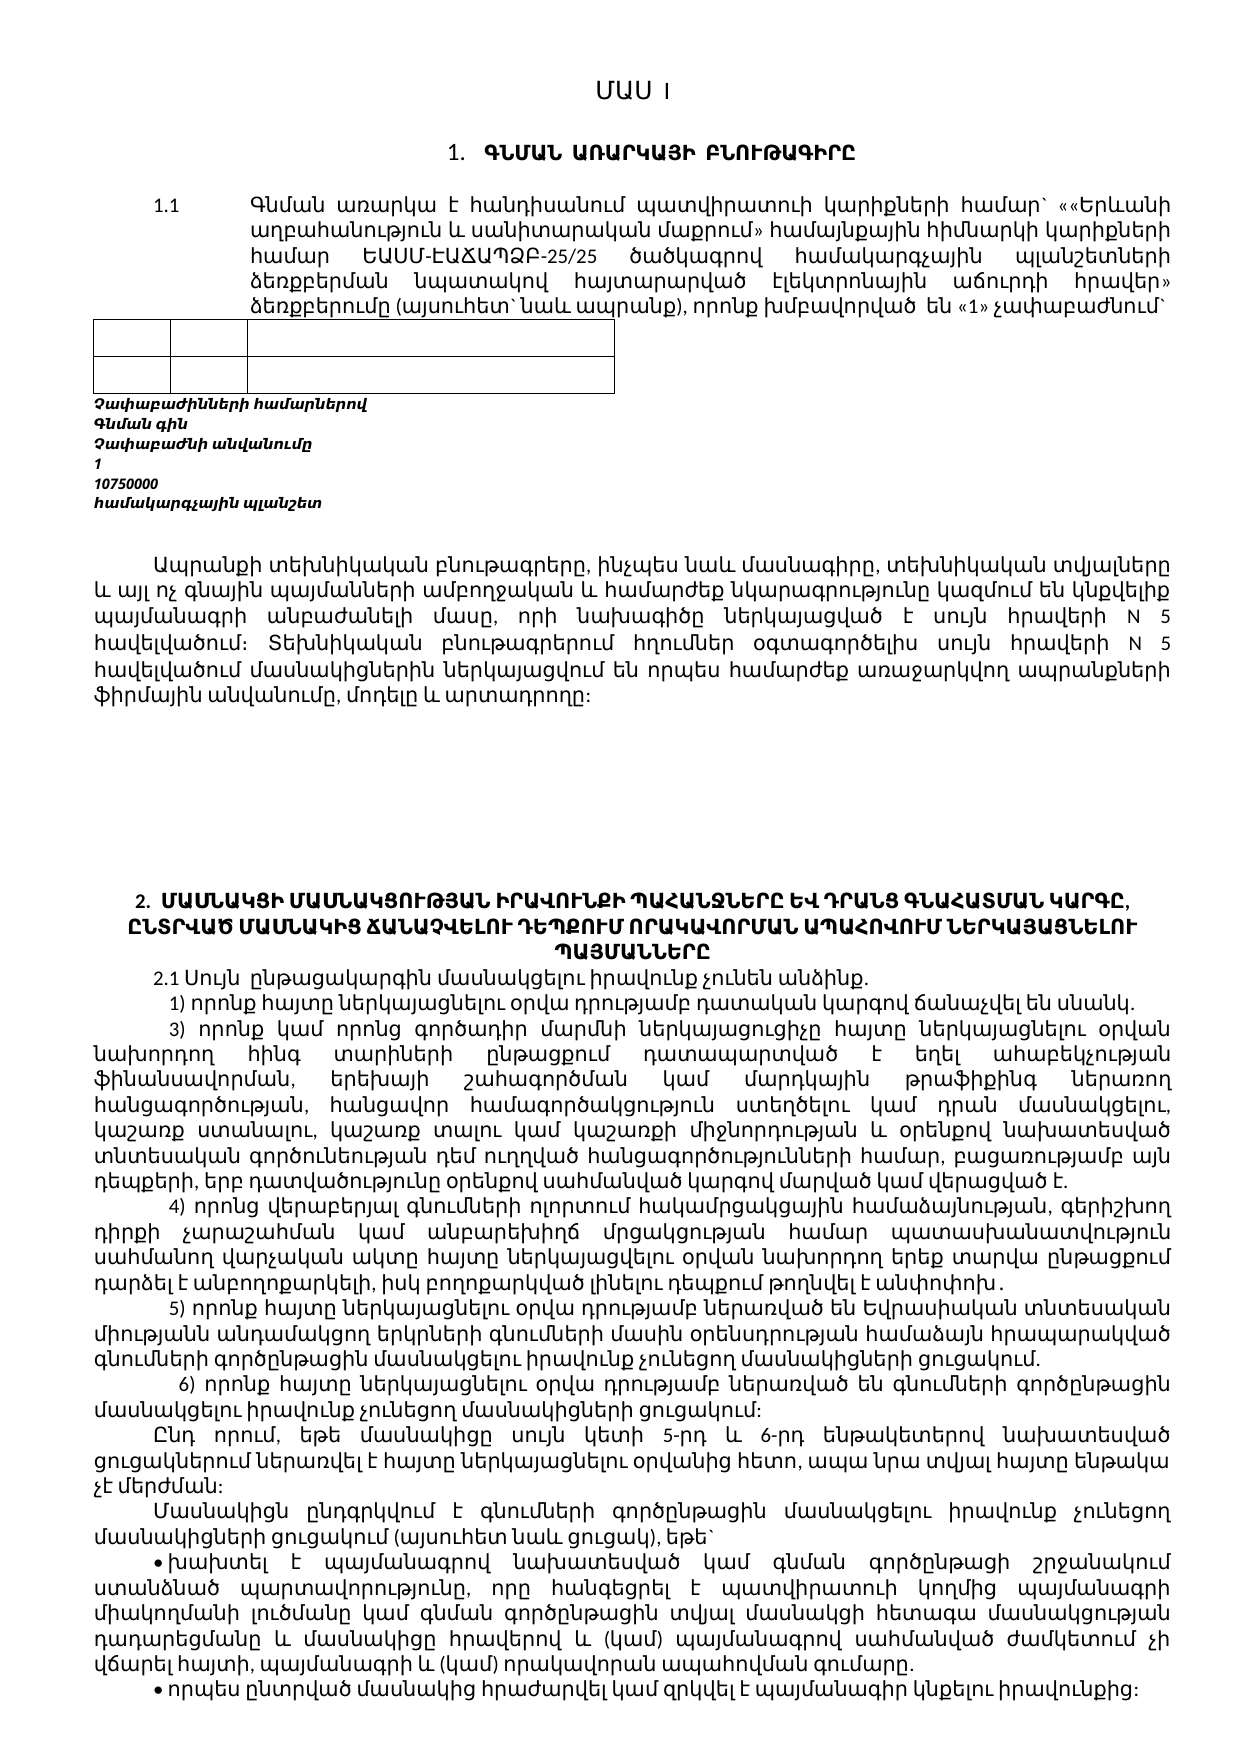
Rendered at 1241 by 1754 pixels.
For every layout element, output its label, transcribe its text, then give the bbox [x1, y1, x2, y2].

list ԳՆՄԱՆ ԱՌԱՐԿԱՅԻ ԲՆՈՒԹԱԳԻՐԸ [131, 136, 1171, 167]
text • խախտել է պայմանագրով նախատեսված կամ գնման գործընթացի շրջանակում ստանձնած պարտավորությունը, որը հանգեցրել է պատվիրատուի կողմից պայմանագրի միակողմանի լուծմանը կամ գնման գործընթացին տվյալ մասնակցի հետագա մասնակցության դադարեցմանը և մասնակիցը հրավերով և (կամ) պայմանագրով սահմանված ժամկետում չի վճարել հայտի, պայմանագրի և (կամ) որակավորան ապահովման գումարը. [94, 1549, 1171, 1677]
text 2. ՄԱՍՆԱԿՑԻ ՄԱՍՆԱԿՑՈՒԹՅԱՆ ԻՐԱՎՈՒՆՔԻ ՊԱՀԱՆՋՆԵՐԸ ԵՎ ԴՐԱՆՑ ԳՆԱՀԱՏՄԱՆ ԿԱՐԳԸ, ԸՆՏՐՎԱԾ ՄԱՍՆԱԿԻՑ ՃԱՆԱՉՎԵԼՈՒ ԴԵՊՔՈՒՄ ՈՐԱԿԱՎՈՐՄԱՆ ԱՊԱՀՈՎՈՒՄ ՆԵՐԿԱՅԱՑՆԵԼՈՒ ՊԱՅՄԱՆՆԵՐԸ [94, 889, 1171, 965]
subtitle Գնման առարկա է հանդիսանում պատվիրատուի կարիքների համար` ««Երևանի աղբահանություն և սանիտարական մաքրում» համայնքային հիմնարկի կարիքների համար ԵԱՍՄ-ԷԱՃԱՊՁԲ-25/25 ծածկագրով համակարգչային պլանշետների ձեռքբերման նպատակով հայտարարված էլեկտրոնային աճուրդի հրավեր» ձեռքբերումը (այսուհետ` նաև ապրանք), որոնք խմբավորված են «1» չափաբաժնում` [153, 192, 1171, 319]
text 3) որոնք կամ որոնց գործադիր մարմնի ներկայացուցիչը հայտը ներկայացնելու օրվան նախորդող հինգ տարիների ընթացքում դատապարտված է եղել ահաբեկչության ֆինանսավորման, երեխայի շահագործման կամ մարդկային թրաֆիքինգ ներառող հանցագործության, հանցավոր համագործակցություն ստեղծելու կամ դրան մասնակցելու, կաշառք ստանալու, կաշառք տալու կամ կաշառքի միջնորդության և օրենքով նախատեսված տնտեսական գործունեության դեմ ուղղված հանցագործությունների համար, բացառությամբ այն դեպքերի, երբ դատվածությունը օրենքով սահմանված կարգով մարված կամ վերացված է. [94, 1016, 1171, 1194]
text Ընդ որում, եթե մասնակիցը սույն կետի 5-րդ և 6-րդ ենթակետերով նախատեսված ցուցակներում ներառվել է հայտը ներկայացնելու օրվանից հետո, ապա նրա տվյալ հայտը ենթակա չէ մերժման: [94, 1422, 1171, 1499]
text Մասնակիցն ընդգրկվում է գնումների գործընթացին մասնակցելու իրավունք չունեցող մասնակիցների ցուցակում (այսուհետ նաև ցուցակ), եթե` [94, 1499, 1171, 1549]
text 5) որոնք հայտը ներկայացնելու օրվա դրությամբ ներառված են Եվրասիական տնտեսական միությանն անդամակցող երկրների գնումների մասին օրենսդրության համաձայն հրապարակված գնումների գործընթացին մասնակցելու իրավունք չունեցող մասնակիցների ցուցակում. [94, 1295, 1171, 1372]
text 4) որոնց վերաբերյալ գնումների ոլորտում հակամրցակցային համաձայնության, գերիշխող դիրքի չարաշահման կամ անբարեխիղճ մրցակցության համար պատասխանատվություն սահմանող վարչական ակտը հայտը ներկայացվելու օրվան նախորդող երեք տարվա ընթացքում դարձել է անբողոքարկելի, իսկ բողոքարկված լինելու դեպքում թողնվել է անփոփոխ․ [94, 1194, 1171, 1295]
text ՄԱՍ I [94, 75, 1171, 106]
text • որպես ընտրված մասնակից հրաժարվել կամ զրկվել է պայմանագիր կնքելու իրավունքից: [94, 1677, 1171, 1702]
text 1) որոնք հայտը ներկայացնելու օրվա դրությամբ դատական կարգով ճանաչվել են սնանկ. [94, 990, 1171, 1016]
text 2.1 Սույն ընթացակարգին մասնակցելու իրավունք չունեն անձինք. [94, 965, 1171, 990]
text Ապրանքի տեխնիկական բնութագրերը, ինչպես նաև մասնագիրը, տեխնիկական տվյալները և այլ ոչ գնային պայմանների ամբողջական և համարժեք նկարագրությունը կազմում են կնքվելիք պայմանագրի անբաժանելի մասը, որի նախագիծը ներկայացված է սույն հրավերի N 5 հավելվածում։ Տեխնիկական բնութագրերում հղումներ օգտագործելիս սույն հրավերի N 5 հավելվածում մասնակիցներին ներկայացվում են որպես համարժեք առաջարկվող ապրանքների ֆիրմային անվանումը, մոդելը և արտադրողը: [94, 552, 1171, 708]
text 6) որոնք հայտը ներկայացնելու օրվա դրությամբ ներառված են գնումների գործընթացին մասնակցելու իրավունք չունեցող մասնակիցների ցուցակում: [94, 1372, 1171, 1422]
